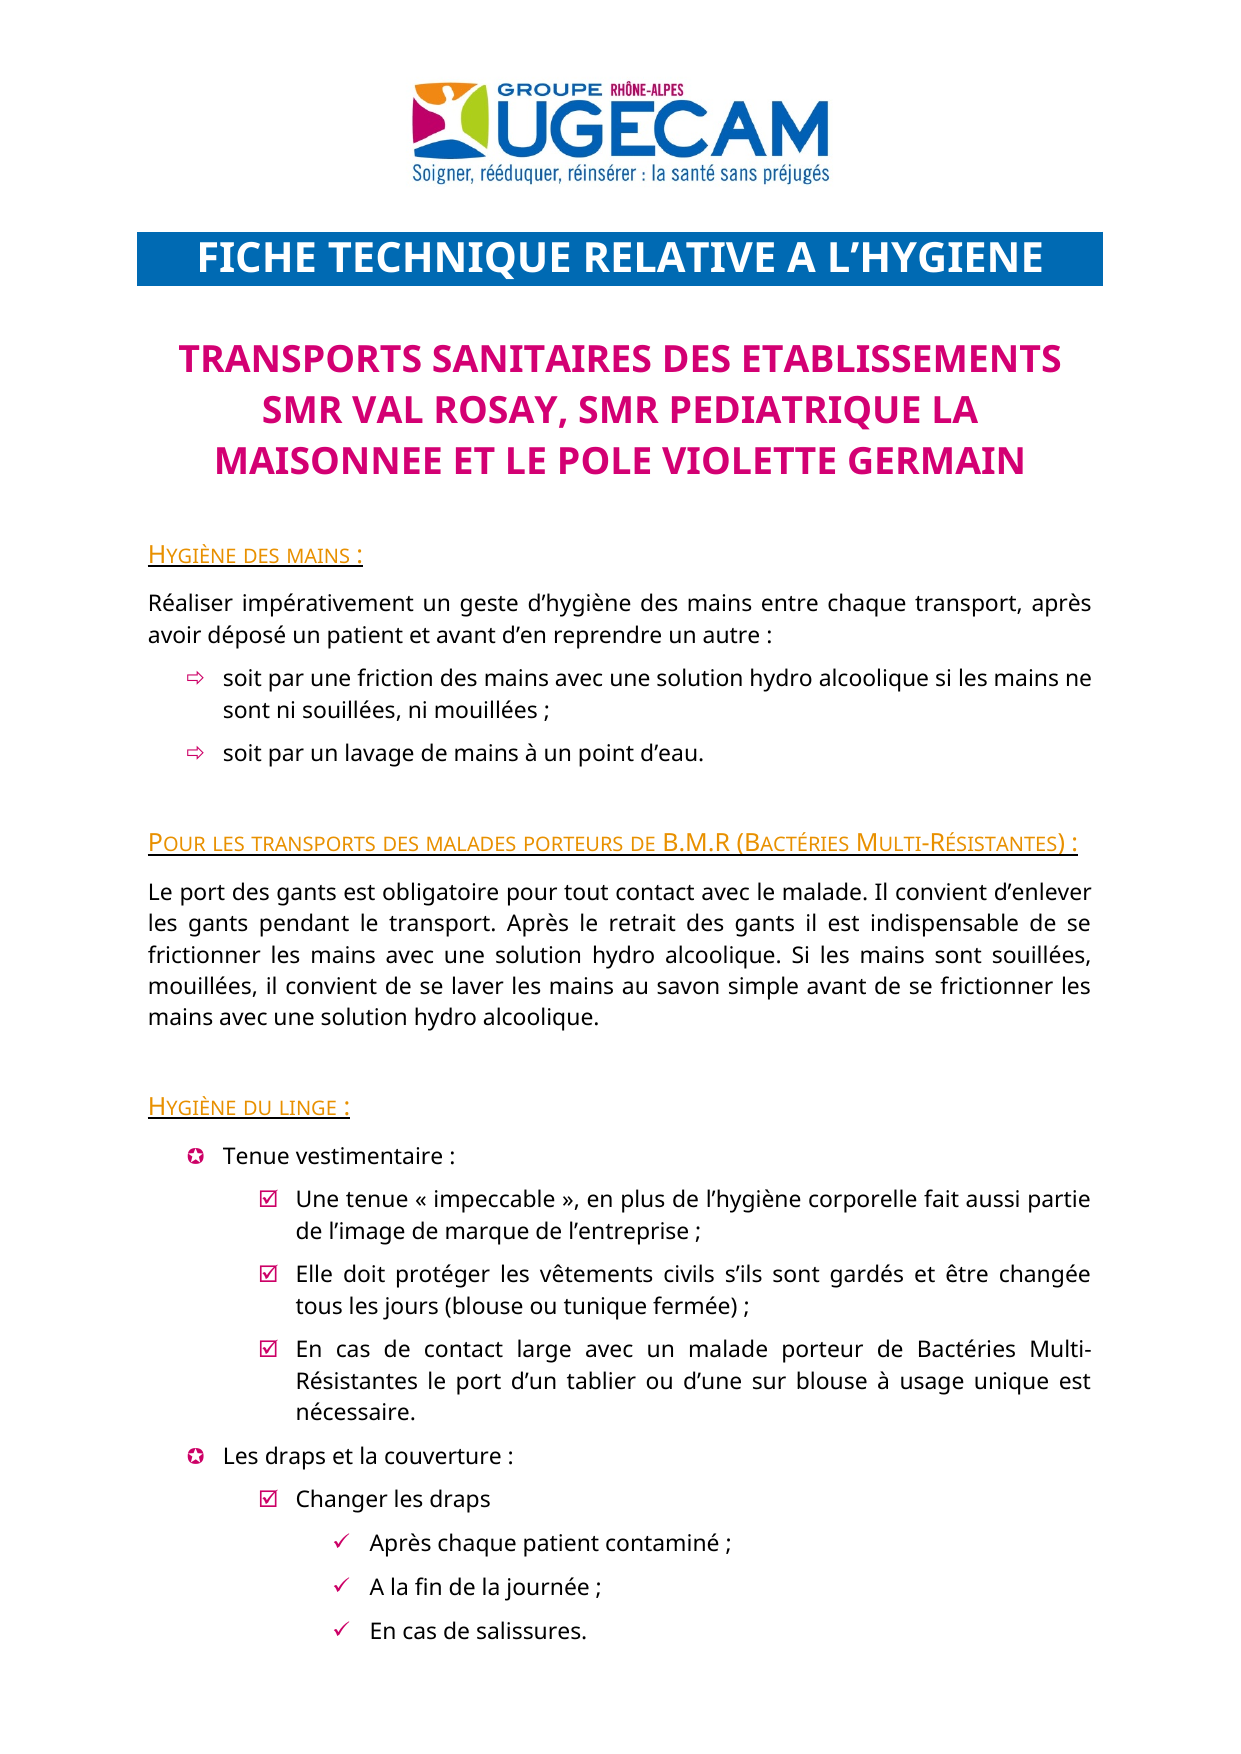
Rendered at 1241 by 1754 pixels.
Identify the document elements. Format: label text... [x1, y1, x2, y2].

text FICHE TECHNIQUE RELATIVE A L’HYGIENE [139, 234, 1101, 283]
list En cas de salissures. [332, 1615, 1092, 1646]
text Réaliser impérativement un geste d’hygiène des mains entre chaque transport, après avoir déposé un patient et avant d’en reprendre un autre : [148, 587, 1092, 650]
list soit par une friction des mains avec une solution hydro alcoolique si les mains ne sont ni souillées, ni mouillées ; [185, 662, 1092, 725]
list Une tenue « impeccable », en plus de l’hygiène corporelle fait aussi partie de l’image de marque de l’entreprise ; [258, 1183, 1092, 1246]
text Hygiène du linge : [148, 1088, 1092, 1123]
list Elle doit protéger les vêtements civils s’ils sont gardés et être changée tous les jours (blouse ou tunique fermée) ; [258, 1258, 1092, 1321]
list Les draps et la couverture : [185, 1440, 1092, 1471]
text TRANSPORTS SANITAIRES DES ETABLISSEMENTS SMR VAL ROSAY, SMR PEDIATRIQUE LA MAISONNEE ET LE POLE VIOLETTE GERMAIN [148, 332, 1092, 485]
list Après chaque patient contaminé ; [332, 1527, 1092, 1558]
picture [395, 66, 845, 197]
list En cas de contact large avec un malade porteur de Bactéries Multi-Résistantes le port d’un tablier ou d’une sur blouse à usage unique est nécessaire. [258, 1333, 1092, 1427]
text Pour les transports des malades porteurs de B.M.R (Bactéries Multi-Résistantes) : [148, 825, 1092, 859]
list Tenue vestimentaire : [185, 1140, 1092, 1171]
text Hygiène des mains : [148, 536, 1092, 570]
text Le port des gants est obligatoire pour tout contact avec le malade. Il convient d’enlever les gants pendant le transport. Après le retrait des gants il est indispensable de se frictionner les mains avec une solution hydro alcoolique. Si les mains sont souillées, mouillées, il convient de se laver les mains au savon simple avant de se frictionner les mains avec une solution hydro alcoolique. [148, 876, 1092, 1032]
list Changer les draps [258, 1483, 1092, 1515]
list soit par un lavage de mains à un point d’eau. [185, 737, 1092, 769]
list A la fin de la journée ; [332, 1571, 1092, 1602]
